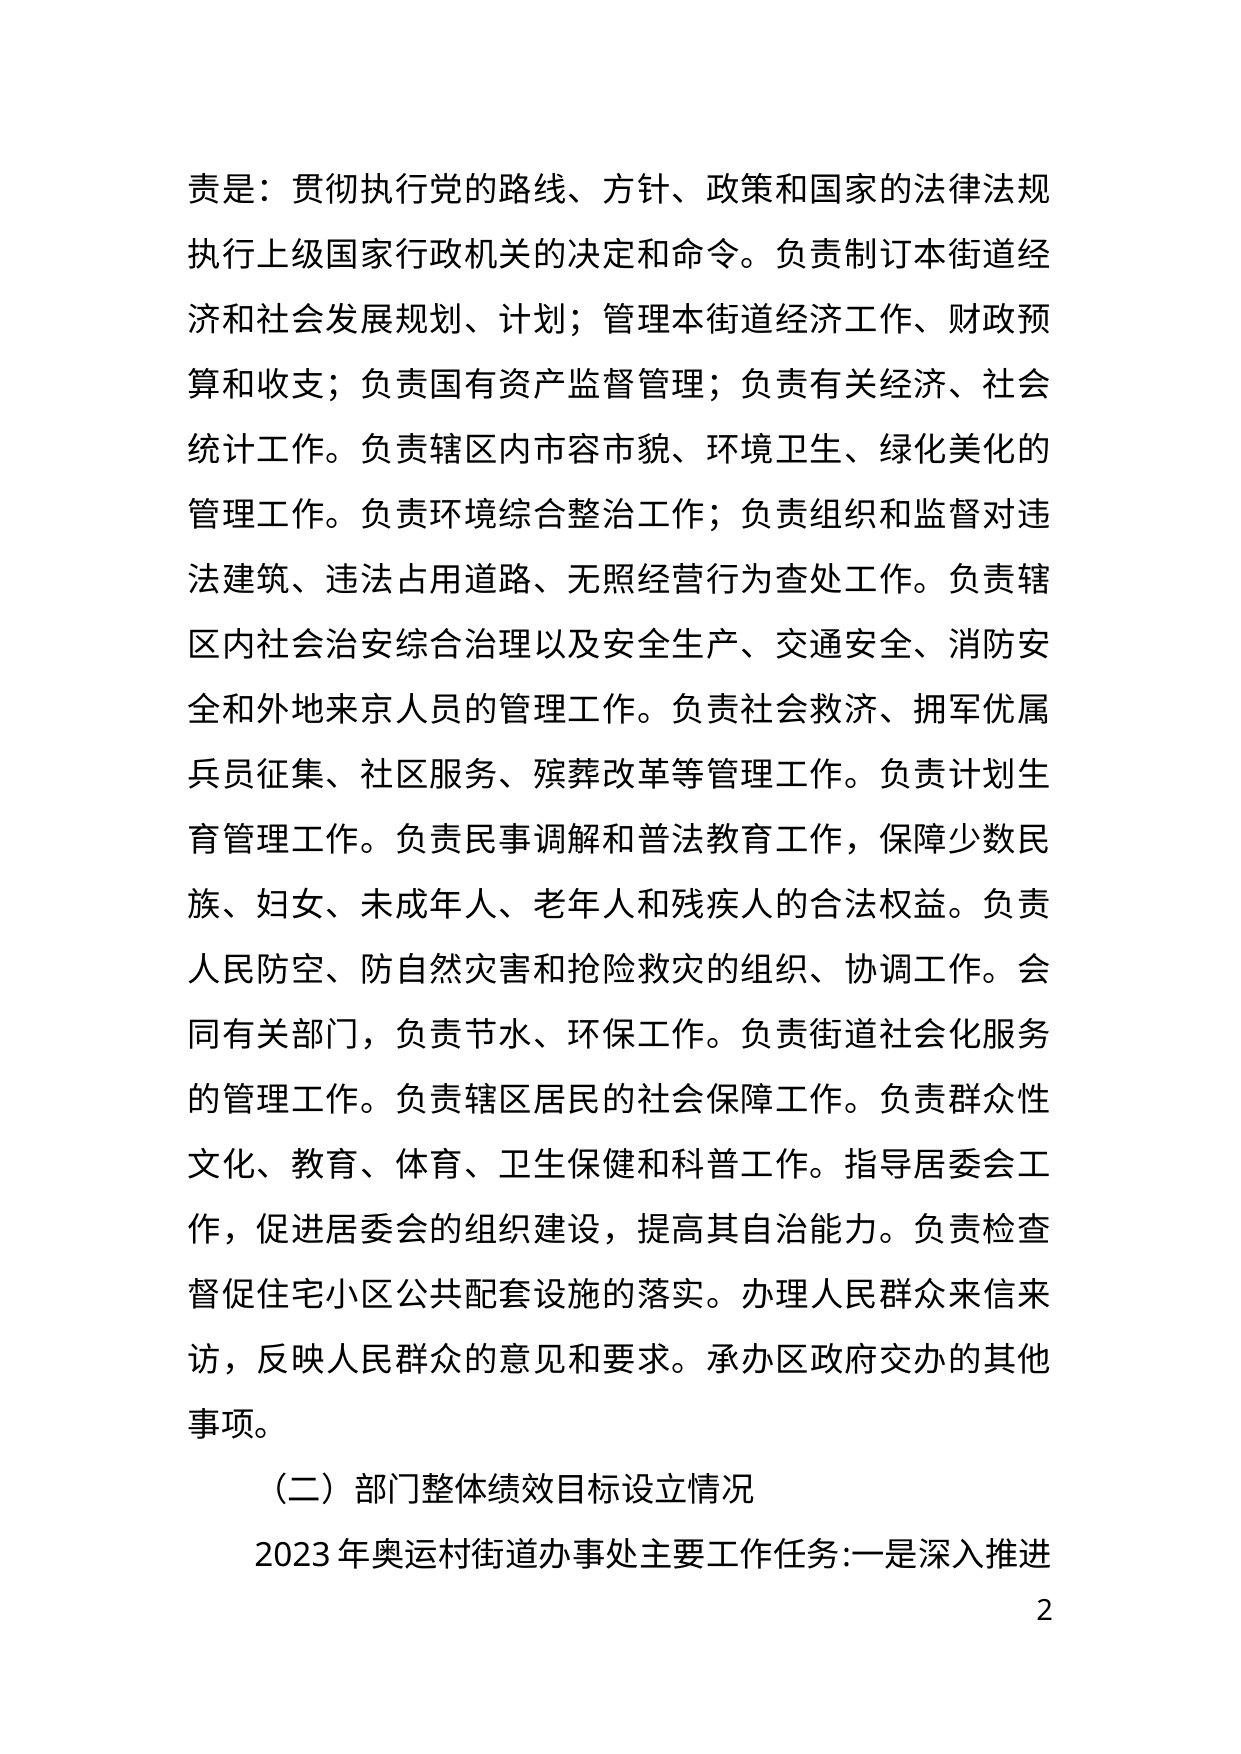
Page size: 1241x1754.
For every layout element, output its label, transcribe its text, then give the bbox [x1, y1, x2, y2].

list 部门整体绩效目标设立情况 [187, 1455, 1053, 1520]
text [187, 155, 1053, 1455]
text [187, 1520, 1053, 1585]
